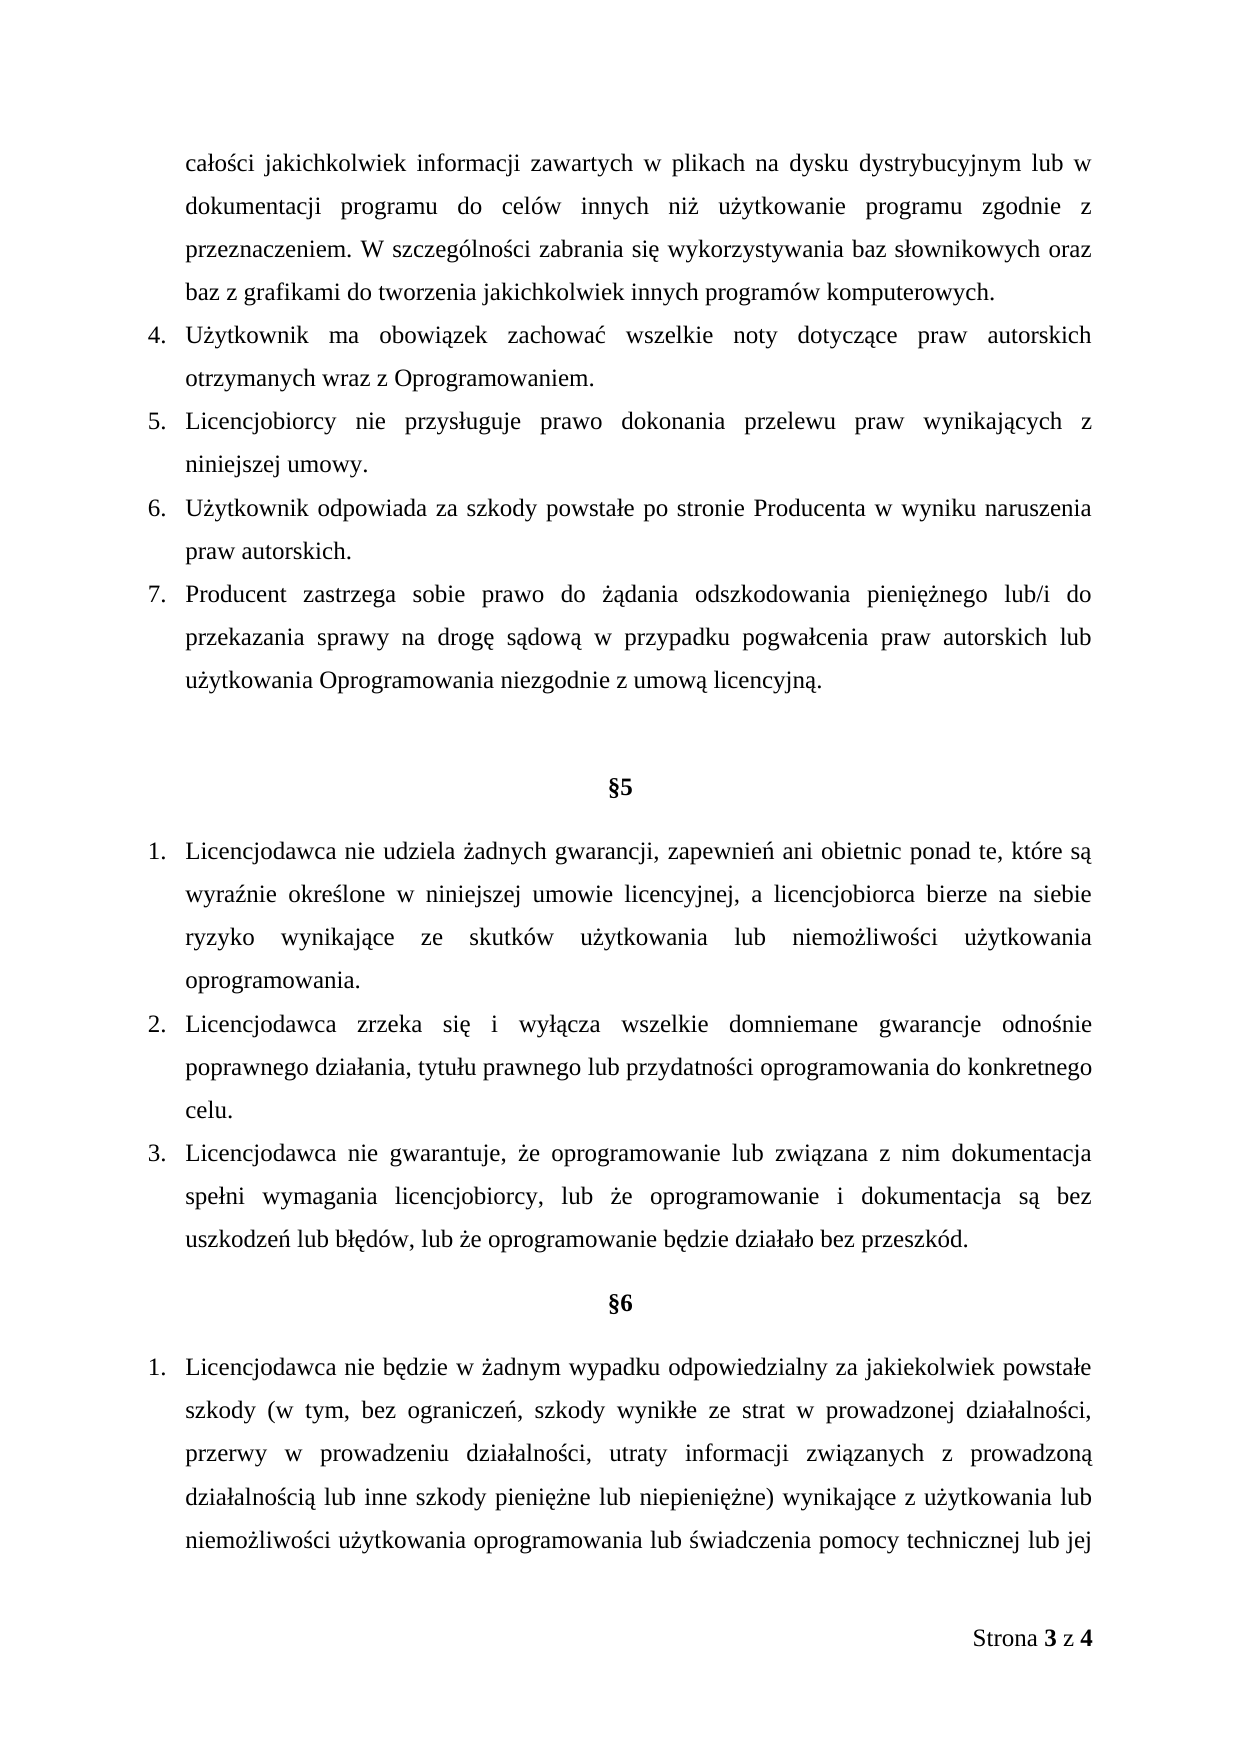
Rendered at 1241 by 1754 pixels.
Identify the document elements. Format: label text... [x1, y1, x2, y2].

list Licencjodawca nie gwarantuje, że oprogramowanie lub związana z nim dokumentacja spełni wymagania licencjobiorcy, lub że oprogramowanie i dokumentacja są bez uszkodzeń lub błędów, lub że oprogramowanie będzie działało bez przeszkód. [148, 1138, 1093, 1253]
text §5 [148, 772, 1093, 801]
list Użytkownik ma obowiązek zachować wszelkie noty dotyczące praw autorskich otrzymanych wraz z Oprogramowaniem. [148, 320, 1093, 392]
list Producent zastrzega sobie prawo do żądania odszkodowania pieniężnego lub/i do przekazania sprawy na drogę sądową w przypadku pogwałcenia praw autorskich lub użytkowania Oprogramowania niezgodnie z umową licencyjną. [148, 579, 1093, 694]
list Użytkownik odpowiada za szkody powstałe po stronie Producenta w wyniku naruszenia praw autorskich. [148, 493, 1093, 564]
list Licencjodawca zrzeka się i wyłącza wszelkie domniemane gwarancje odnośnie poprawnego działania, tytułu prawnego lub przydatności oprogramowania do konkretnego celu. [148, 1009, 1093, 1124]
text §6 [148, 1288, 1093, 1317]
list Licencjodawca nie udziela żadnych gwarancji, zapewnień ani obietnic ponad te, które są wyraźnie określone w niniejszej umowie licencyjnej, a licencjobiorca bierze na siebie ryzyko wynikające ze skutków użytkowania lub niemożliwości użytkowania oprogramowania. [148, 836, 1093, 994]
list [148, 1352, 1093, 1553]
list Licencjobiorcy nie przysługuje prawo dokonania przelewu praw wynikających z niniejszej umowy. [148, 406, 1093, 478]
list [148, 148, 1093, 306]
